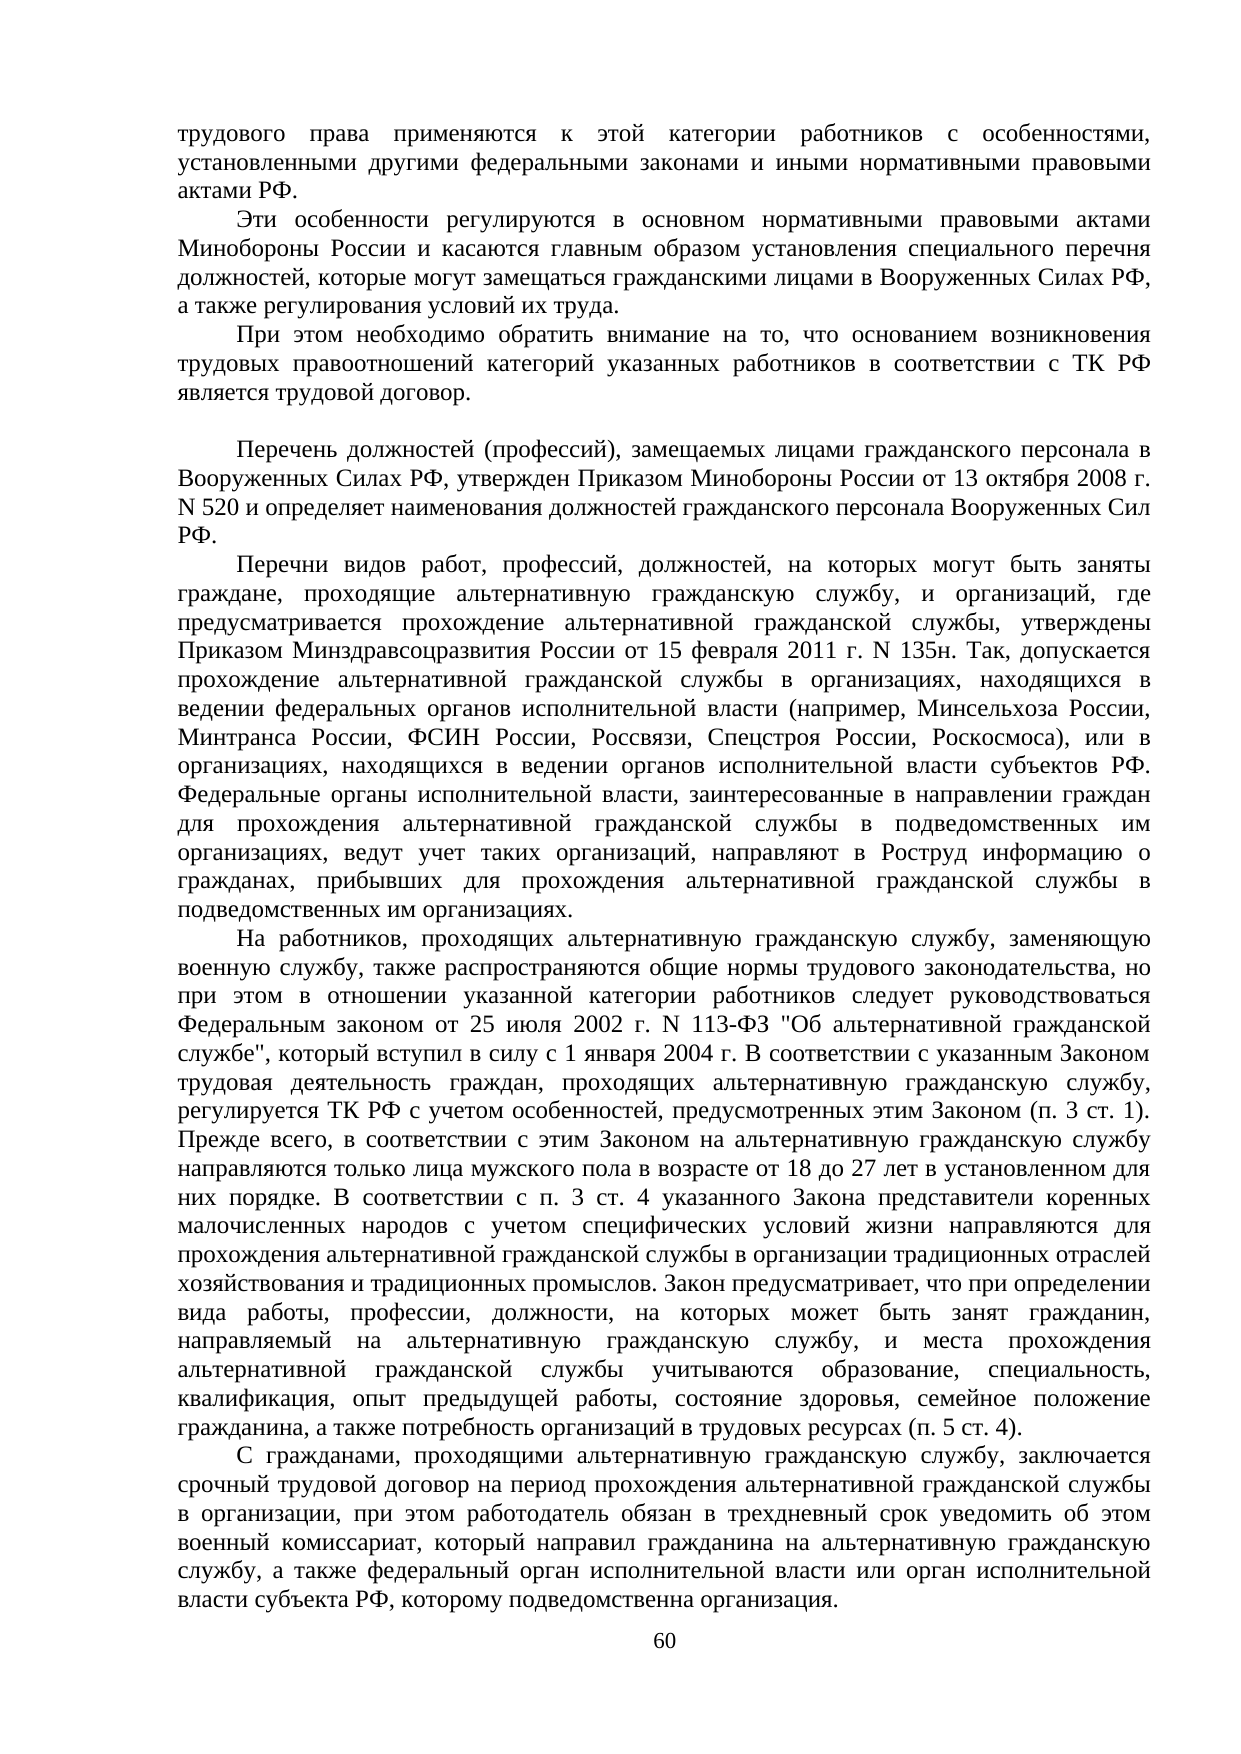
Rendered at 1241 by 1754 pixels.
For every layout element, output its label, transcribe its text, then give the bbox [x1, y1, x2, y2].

text На работников, проходящих альтернативную гражданскую службу, заменяющую военную службу, также распространяются общие нормы трудового законодательства, но при этом в отношении указанной категории работников следует руководствоваться Федеральным законом от 25 июля 2002 г. N 113-ФЗ "Об альтернативной гражданской службе", который вступил в силу с 1 января 2004 г. В соответствии с указанным Законом трудовая деятельность граждан, проходящих альтернативную гражданскую службу, регулируется ТК РФ с учетом особенностей, предусмотренных этим Законом (п. 3 ст. 1). Прежде всего, в соответствии с этим Законом на альтернативную гражданскую службу направляются только лица мужского пола в возрасте от 18 до 27 лет в установленном для них порядке. В соответствии с п. 3 ст. 4 указанного Закона представители коренных малочисленных народов с учетом специфических условий жизни направляются для прохождения альтернативной гражданской службы в организации традиционных отраслей хозяйствования и традиционных промыслов. Закон предусматривает, что при определении вида работы, профессии, должности, на которых может быть занят гражданин, направляемый на альтернативную гражданскую службу, и места прохождения альтернативной гражданской службы учитываются образование, специальность, квалификация, опыт предыдущей работы, состояние здоровья, семейное положение гражданина, а также потребность организаций в трудовых ресурсах (п. 5 ст. 4). [177, 923, 1152, 1441]
text Перечни видов работ, профессий, должностей, на которых могут быть заняты граждане, проходящие альтернативную гражданскую службу, и организаций, где предусматривается прохождение альтернативной гражданской службы, утверждены Приказом Минздравсоцразвития России от 15 февраля 2011 г. N 135н. Так, допускается прохождение альтернативной гражданской службы в организациях, находящихся в ведении федеральных органов исполнительной власти (например, Минсельхоза России, Минтранса России, ФСИН России, Россвязи, Спецстроя России, Роскосмоса), или в организациях, находящихся в ведении органов исполнительной власти субъектов РФ. Федеральные органы исполнительной власти, заинтересованные в направлении граждан для прохождения альтернативной гражданской службы в подведомственных им организациях, ведут учет таких организаций, направляют в Роструд информацию о гражданах, прибывших для прохождения альтернативной гражданской службы в подведомственных им организациях. [177, 549, 1152, 923]
text Эти особенности регулируются в основном нормативными правовыми актами Минобороны России и касаются главным образом установления специального перечня должностей, которые могут замещаться гражданскими лицами в Вооруженных Силах РФ, а также регулирования условий их труда. [177, 204, 1152, 319]
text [177, 118, 1152, 204]
text С гражданами, проходящими альтернативную гражданскую службу, заключается срочный трудовой договор на период прохождения альтернативной гражданской службы в организации, при этом работодатель обязан в трехдневный срок уведомить об этом военный комиссариат, который направил гражданина на альтернативную гражданскую службу, а также федеральный орган исполнительной власти или орган исполнительной власти субъекта РФ, которому подведомственна организация. [177, 1441, 1152, 1613]
text Перечень должностей (профессий), замещаемых лицами гражданского персонала в Вооруженных Силах РФ, утвержден Приказом Минобороны России от 13 октября 2008 г. N 520 и определяет наименования должностей гражданского персонала Вооруженных Сил РФ. [177, 434, 1152, 549]
text При этом необходимо обратить внимание на то, что основанием возникновения трудовых правоотношений категорий указанных работников в соответствии с ТК РФ является трудовой договор. [177, 319, 1152, 406]
